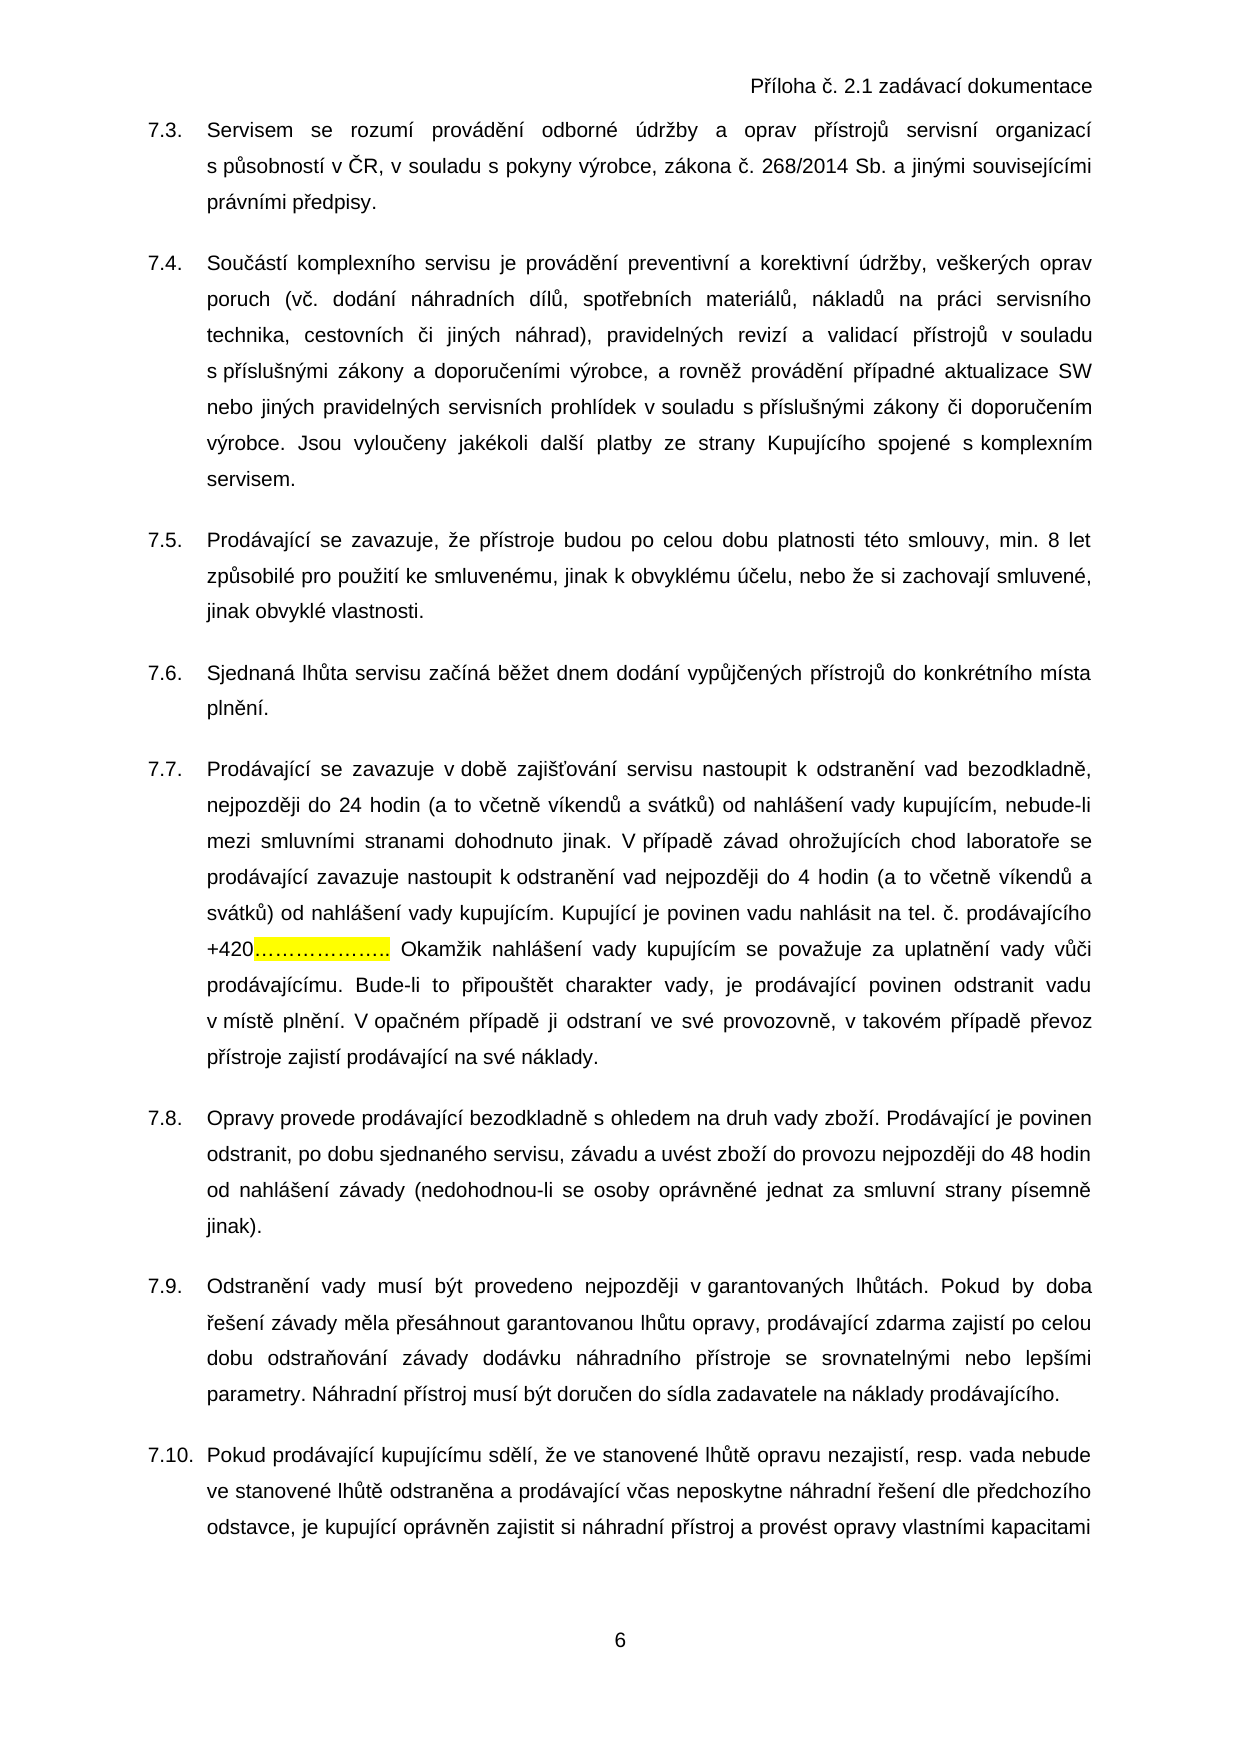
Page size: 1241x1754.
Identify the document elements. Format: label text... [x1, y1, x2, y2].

list Opravy provede prodávající bezodkladně s ohledem na druh vady zboží. Prodávající je povinen odstranit, po dobu sjednaného servisu, závadu a uvést zboží do provozu nejpozději do 48 hodin od nahlášení závady (nedohodnou-li se osoby oprávněné jednat za smluvní strany písemně jinak). [148, 1106, 1093, 1237]
list Odstranění vady musí být provedeno nejpozději v garantovaných lhůtách. Pokud by doba řešení závady měla přesáhnout garantovanou lhůtu opravy, prodávající zdarma zajistí po celou dobu odstraňování závady dodávku náhradního přístroje se srovnatelnými nebo lepšími parametry. Náhradní přístroj musí být doručen do sídla zadavatele na náklady prodávajícího. [148, 1274, 1093, 1406]
list Sjednaná lhůta servisu začíná běžet dnem dodání vypůjčených přístrojů do konkrétního místa plnění. [148, 660, 1093, 720]
list Prodávající se zavazuje v době zajišťování servisu nastoupit k odstranění vad bezodkladně, nejpozději do 24 hodin (a to včetně víkendů a svátků) od nahlášení vady kupujícím, nebude-li mezi smluvními stranami dohodnuto jinak. V případě závad ohrožujících chod laboratoře se prodávající zavazuje nastoupit k odstranění vad nejpozději do 4 hodin (a to včetně víkendů a svátků) od nahlášení vady kupujícím. Kupující je povinen vadu nahlásit na tel. č. prodávajícího +420……………….. Okamžik nahlášení vady kupujícím se považuje za uplatnění vady vůči prodávajícímu. Bude-li to připouštět charakter vady, je prodávající povinen odstranit vadu v místě plnění. V opačném případě ji odstraní ve své provozovně, v takovém případě převoz přístroje zajistí prodávající na své náklady. [148, 757, 1093, 1069]
list Servisem se rozumí provádění odborné údržby a oprav přístrojů servisní organizací s působností v ČR, v souladu s pokyny výrobce, zákona č. 268/2014 Sb. a jinými souvisejícími právními předpisy. [148, 118, 1093, 214]
list Součástí komplexního servisu je provádění preventivní a korektivní údržby, veškerých oprav poruch (vč. dodání náhradních dílů, spotřebních materiálů, nákladů na práci servisního technika, cestovních či jiných náhrad), pravidelných revizí a validací přístrojů v souladu s příslušnými zákony a doporučeními výrobce, a rovněž provádění případné aktualizace SW nebo jiných pravidelných servisních prohlídek v souladu s příslušnými zákony či doporučením výrobce. Jsou vyloučeny jakékoli další platby ze strany Kupujícího spojené s komplexním servisem. [148, 251, 1093, 491]
list Prodávající se zavazuje, že přístroje budou po celou dobu platnosti této smlouvy, min. 8 let způsobilé pro použití ke smluvenému, jinak k obvyklému účelu, nebo že si zachovají smluvené, jinak obvyklé vlastnosti. [148, 527, 1093, 623]
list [148, 1443, 1093, 1539]
